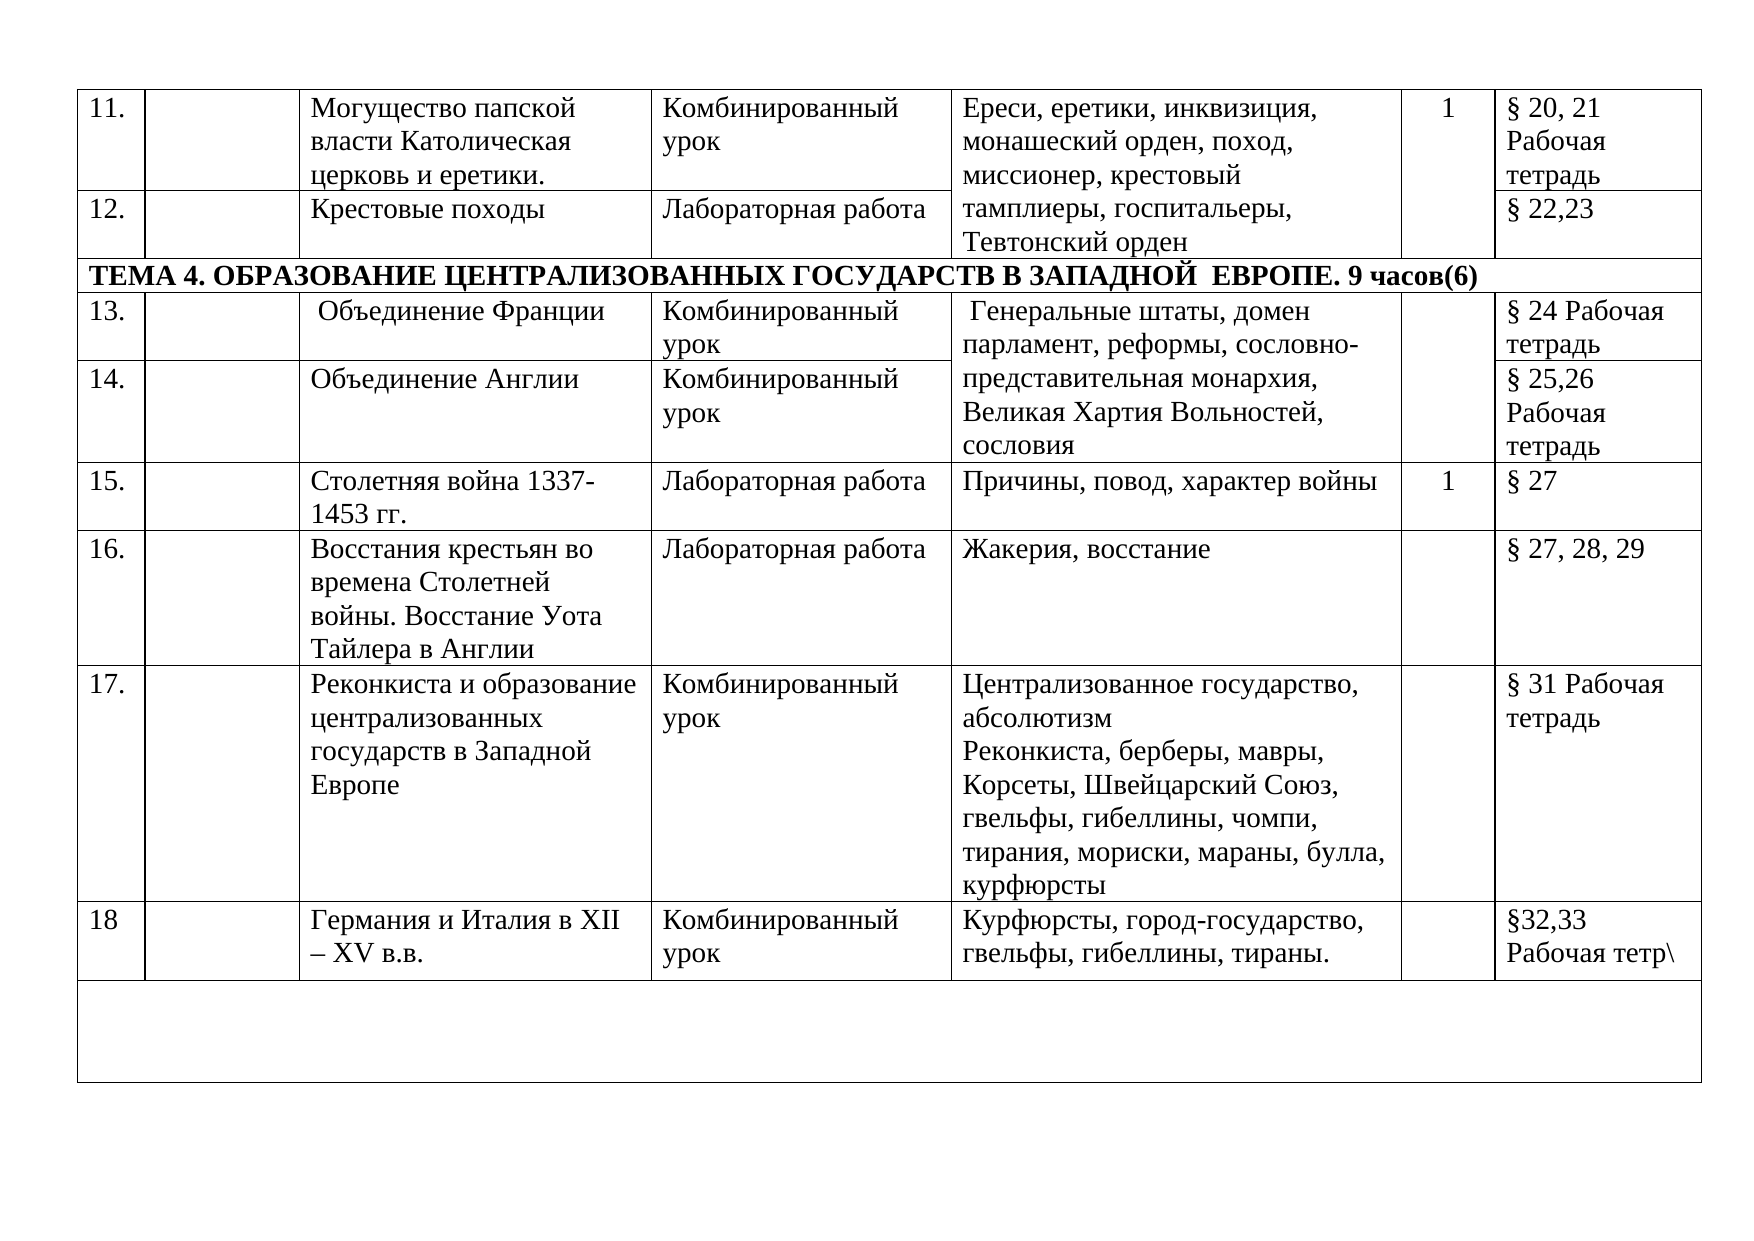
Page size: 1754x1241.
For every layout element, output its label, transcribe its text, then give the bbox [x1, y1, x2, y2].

table_cell Комбинированный урок [652, 361, 951, 462]
table_cell [1402, 666, 1494, 901]
table_cell ТЕМА 4. ОБРАЗОВАНИЕ ЦЕНТРАЛИЗОВАННЫХ ГОСУДАРСТВ В ЗАПАДНОЙ ЕВРОПЕ. 9 часов(6) [78, 259, 1701, 292]
table_cell § 20, 21 Рабочая тетрадь [1496, 90, 1701, 190]
table_cell 18 [78, 902, 144, 980]
table_cell Восстания крестьян во времена Столетней войны. Восстание Уота Тайлера в Англии [300, 531, 651, 665]
table_cell Генеральные штаты, домен парламент, реформы, сословно-представительная монархия, Великая Хартия Вольностей, сословия [952, 293, 1401, 462]
table_cell Лабораторная работа [652, 191, 951, 257]
table_cell Могущество папской власти Католическая церковь и еретики. [300, 90, 651, 190]
table_cell 17. [78, 666, 144, 901]
table_cell [146, 361, 299, 462]
table_cell [1402, 293, 1494, 462]
table_cell [146, 666, 299, 901]
table_cell Причины, повод, характер войны [952, 463, 1401, 530]
table_cell Объединение Англии [300, 361, 651, 462]
table_cell Столетняя война 1337-1453 гг. [300, 463, 651, 530]
table_cell § 27, 28, 29 [1496, 531, 1701, 665]
table_cell Комбинированный урок [652, 902, 951, 980]
table_cell 12. [78, 191, 144, 257]
table_cell Объединение Франции [300, 293, 651, 360]
table_cell [1402, 902, 1494, 980]
table_cell Комбинированный урок [652, 666, 951, 901]
table_cell Комбинированный урок [652, 90, 951, 190]
table_cell Лабораторная работа [652, 531, 951, 665]
table_cell Централизованное государство, абсолютизм Реконкиста, берберы, мавры, Корсеты, Швейцарский Союз, гвельфы, гибеллины, чомпи, тирания, мориски, мараны, булла, курфюрсты [952, 666, 1401, 901]
table_cell [146, 90, 299, 190]
table_cell Германия и Италия в XII – XV в.в. [300, 902, 651, 980]
table_cell [1402, 531, 1494, 665]
table_cell Лабораторная работа [652, 463, 951, 530]
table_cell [78, 981, 1701, 1082]
table_cell 16. [78, 531, 144, 665]
table_cell [146, 531, 299, 665]
table_cell 13. [78, 293, 144, 360]
table_cell §32,33 Рабочая тетр\ [1496, 902, 1701, 980]
table_cell Реконкиста и образование централизованных государств в Западной Европе [300, 666, 651, 901]
table_cell Жакерия, восстание [952, 531, 1401, 665]
table_cell 1 [1402, 90, 1494, 257]
table_cell 14. [78, 361, 144, 462]
table_cell [146, 902, 299, 980]
table_cell § 24 Рабочая тетрадь [1496, 293, 1701, 360]
table_cell [146, 293, 299, 360]
table_cell [146, 191, 299, 257]
table_cell § 27 [1496, 463, 1701, 530]
table_cell § 31 Рабочая тетрадь [1496, 666, 1701, 901]
table_cell Ереси, еретики, инквизиция, монашеский орден, поход, миссионер, крестовый тамплиеры, госпитальеры, Тевтонский орден [952, 90, 1401, 257]
table_cell [146, 463, 299, 530]
table_cell Комбинированный урок [652, 293, 951, 360]
table_cell 15. [78, 463, 144, 530]
table_cell § 22,23 [1496, 191, 1701, 257]
table_cell § 25,26 Рабочая тетрадь [1496, 361, 1701, 462]
table_cell 1 [1402, 463, 1494, 530]
table_cell 11. [78, 90, 144, 190]
table_cell Курфюрсты, город-государство, гвельфы, гибеллины, тираны. [952, 902, 1401, 980]
table_cell Крестовые походы [300, 191, 651, 257]
